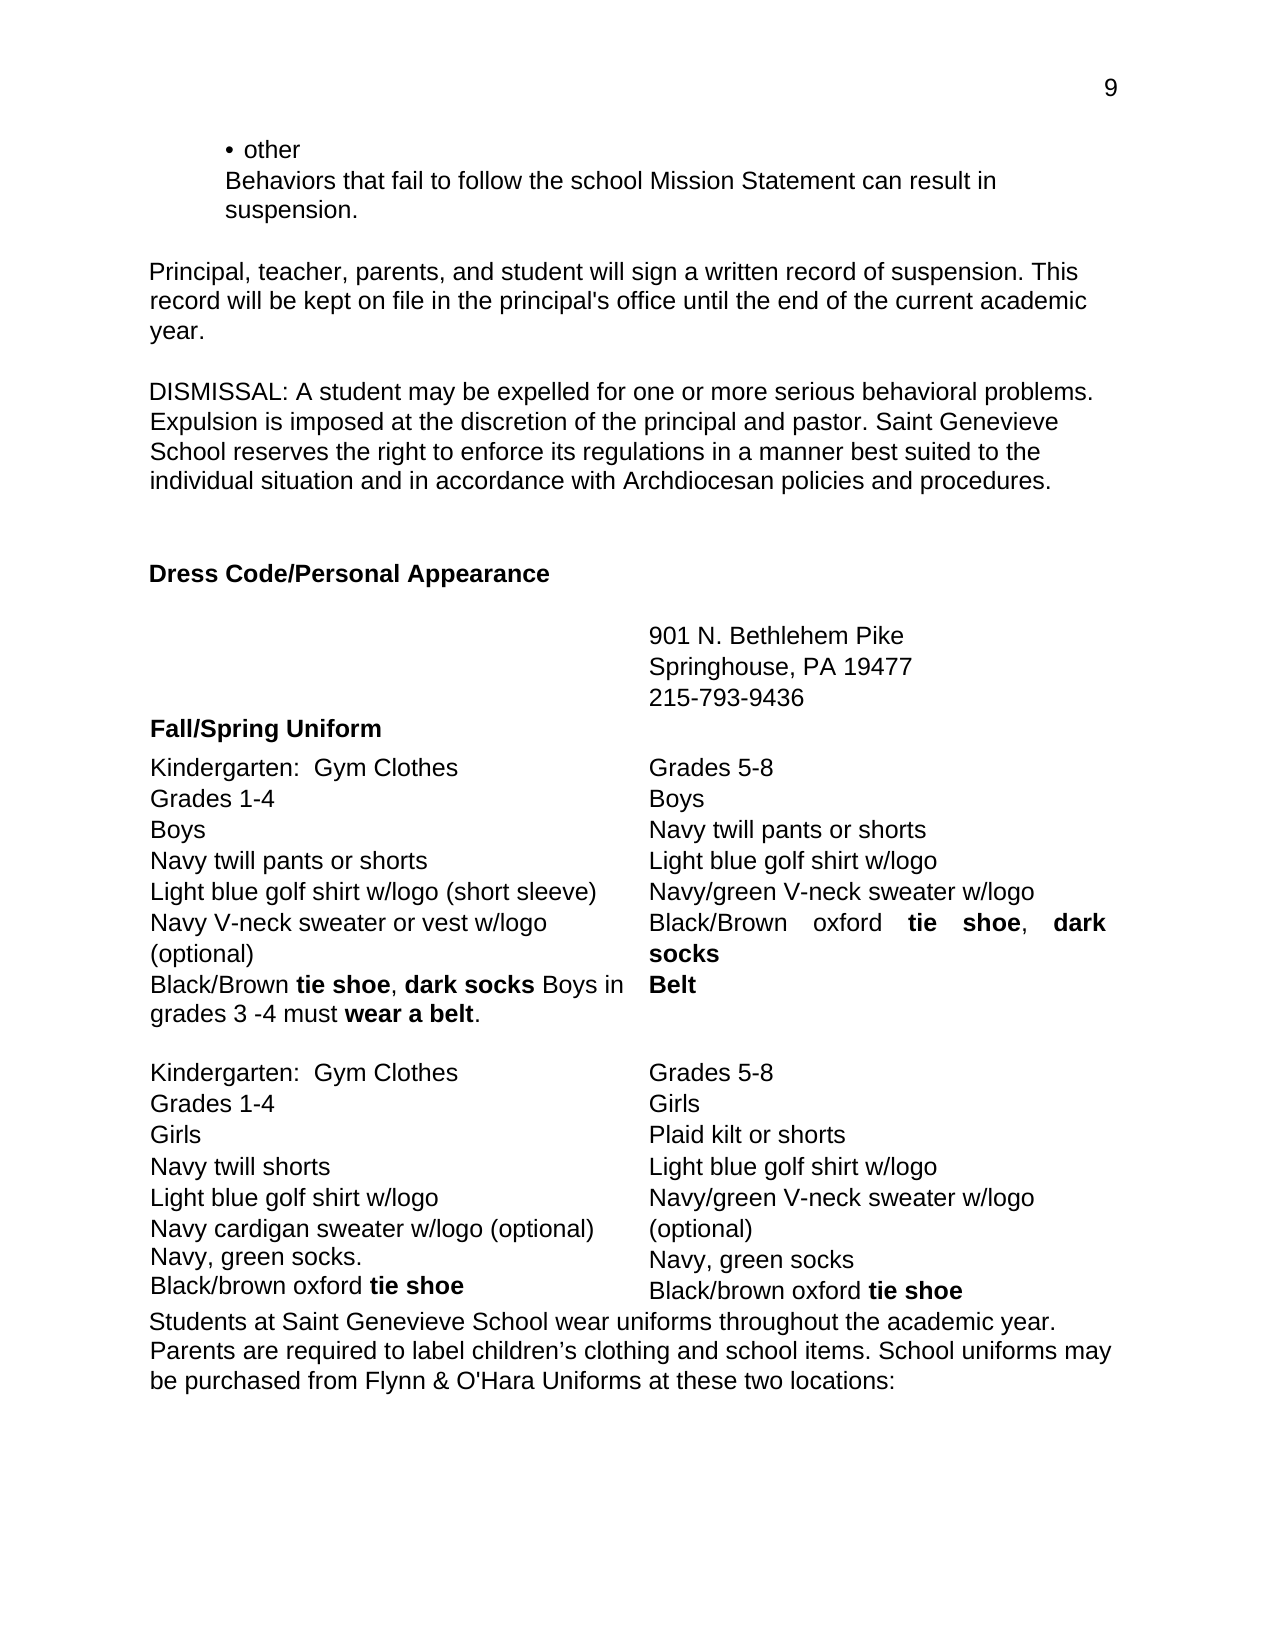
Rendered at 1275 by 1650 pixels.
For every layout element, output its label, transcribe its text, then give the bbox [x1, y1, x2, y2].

table_header 901 N. Bethlehem Pike Springhouse, PA 19477 215-793-9436 [649, 621, 1106, 752]
list other [225, 135, 1125, 164]
table_header Fall/Spring Uniform [150, 621, 649, 752]
table_cell Kindergarten: Gym Clothes Grades 1-4 Boys Navy twill pants or shorts Light blue golf shirt w/logo (short sleeve) Navy V-neck sweater or vest w/logo (optional) Black/Brown tie shoe, dark socks Boys in grades 3 -4 must wear a belt. [150, 753, 649, 1058]
table_cell Grades 5-8 Girls Plaid kilt or shorts Light blue golf shirt w/logo Navy/green V-neck sweater w/logo (optional) Navy, green socks Black/brown oxford tie shoe [649, 1058, 1106, 1307]
text Students at Saint Genevieve School wear uniforms throughout the academic year. Parents are required to label children’s clothing and school items. School uniforms may be purchased from Flynn & O'Hara Uniforms at these two locations: [148, 1307, 1125, 1394]
subtitle Dress Code/Personal Appearance [149, 559, 1125, 587]
table_cell Kindergarten: Gym Clothes Grades 1-4 Girls Navy twill shorts Light blue golf shirt w/logo Navy cardigan sweater w/logo (optional) Navy, green socks. Black/brown oxford tie shoe [150, 1058, 649, 1307]
table_cell Grades 5-8 Boys Navy twill pants or shorts Light blue golf shirt w/logo Navy/green V-neck sweater w/logo Black/Brown oxford tie shoe, dark socks Belt [649, 753, 1106, 1058]
text Principal, teacher, parents, and student will sign a written record of suspension. This record will be kept on file in the principal's office until the end of the current academic year. [148, 257, 1125, 345]
text Behaviors that fail to follow the school Mission Statement can result in suspension. [225, 166, 1125, 224]
text DISMISSAL: A student may be expelled for one or more serious behavioral problems. Expulsion is imposed at the discretion of the principal and pastor. Saint Genevieve School reserves the right to enforce its regulations in a manner best suited to the individual situation and in accordance with Archdiocesan policies and procedures. [148, 377, 1125, 495]
